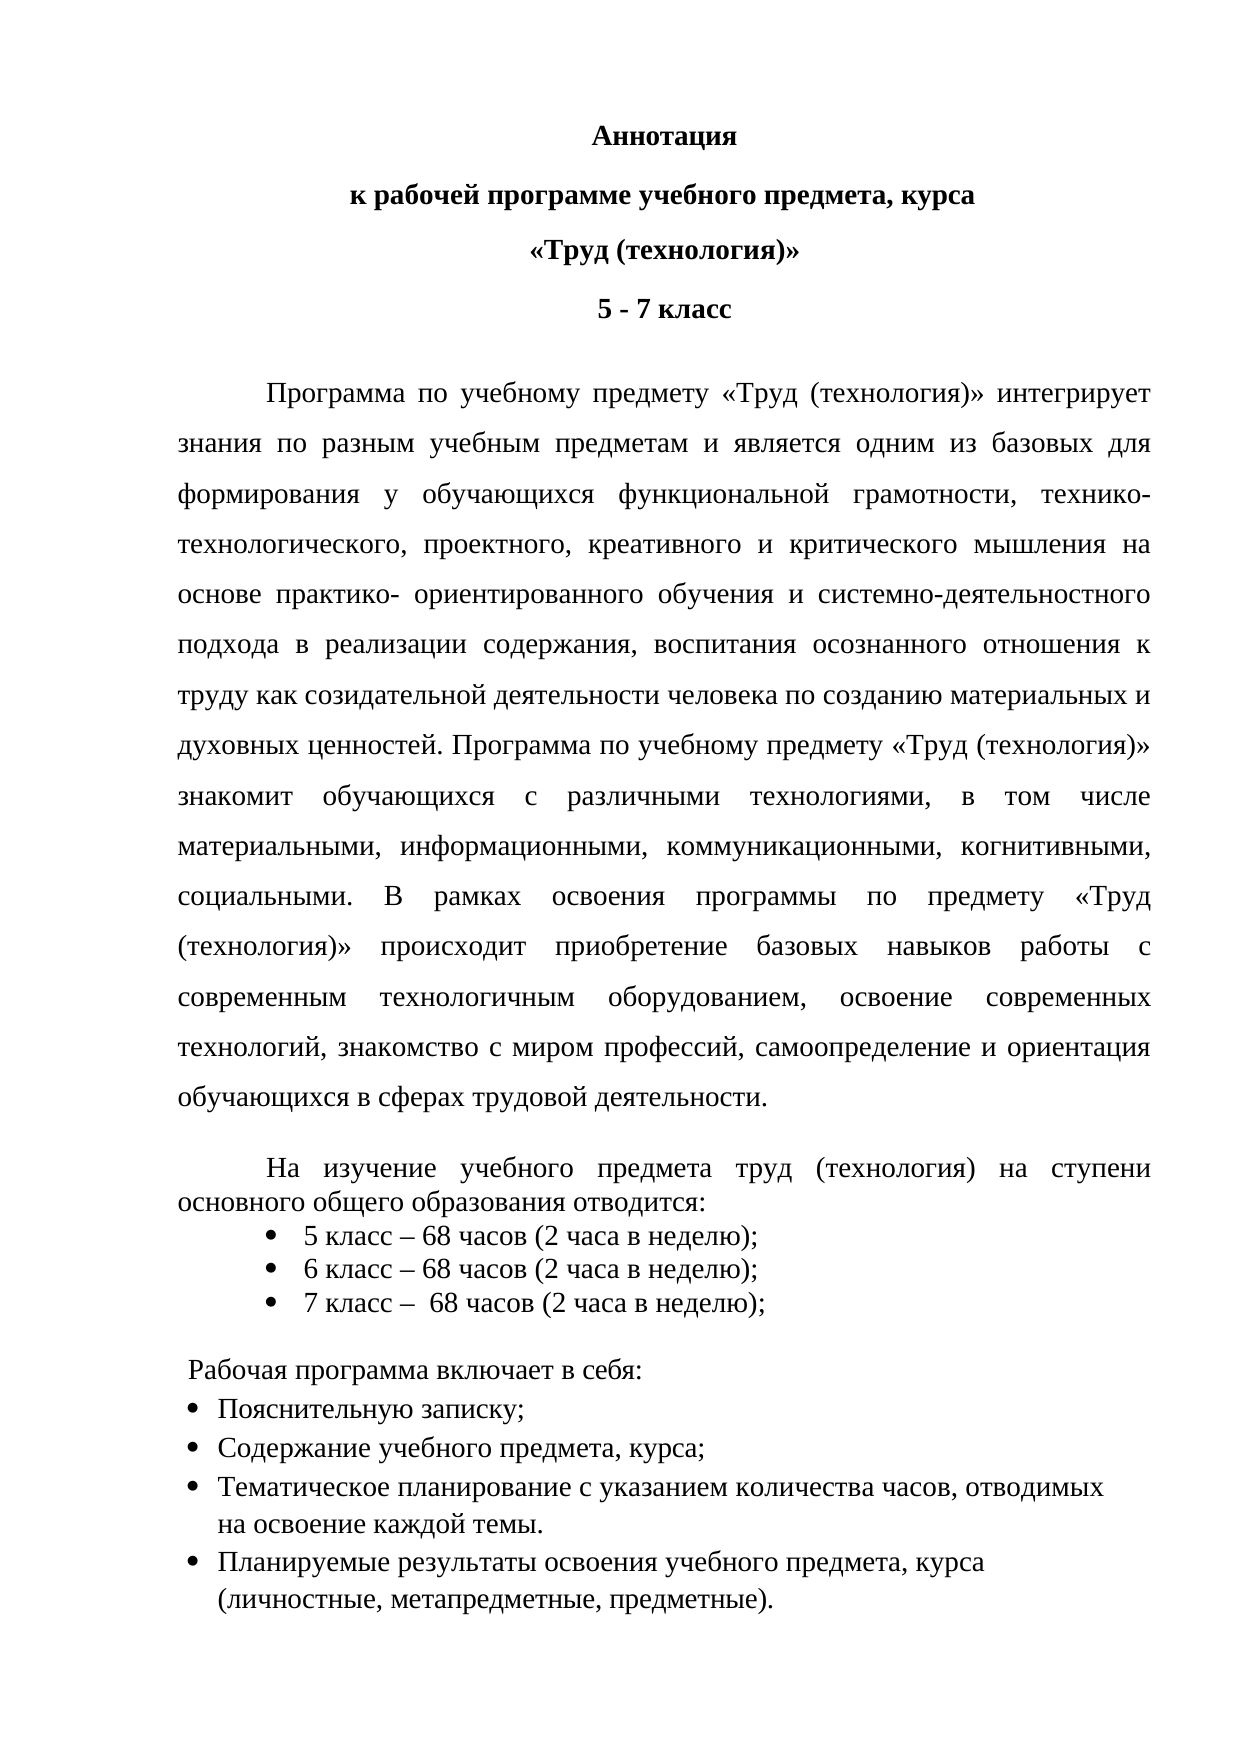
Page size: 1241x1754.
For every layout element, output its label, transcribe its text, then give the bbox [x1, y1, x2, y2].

text Аннотация [177, 118, 1152, 152]
list 7 класс – 68 часов (2 часа в неделю); [266, 1285, 1152, 1319]
list 6 класс – 68 часов (2 часа в неделю); [266, 1251, 1152, 1285]
text 5 - 7 класс [177, 291, 1152, 325]
text Рабочая программа включает в себя: [188, 1352, 1152, 1386]
text На изучение учебного предмета труд (технология) на ступени основного общего образования отводится: [177, 1151, 1152, 1218]
list 5 класс – 68 часов (2 часа в неделю); [266, 1218, 1152, 1251]
list Содержание учебного предмета, курса; [188, 1430, 1152, 1463]
text Программа по учебному предмету «Труд (технология)» интегрирует знания по разным учебным предметам и является одним из базовых для формирования у обучающихся функциональной грамотности, технико-технологического, проектного, креативного и критического мышления на основе практико- ориентированного обучения и системно-деятельностного подхода в реализации содержания, воспитания осознанного отношения к труду как созидательной деятельности человека по созданию материальных и духовных ценностей. Программа по учебному предмету «Труд (технология)» знакомит обучающихся с различными технологиями, в том числе материальными, информационными, коммуникационными, когнитивными, социальными. В рамках освоения программы по предмету «Труд (технология)» происходит приобретение базовых навыков работы с современным технологичным оборудованием, освоение современных технологий, знакомство с миром профессий, самоопределение и ориентация обучающихся в сферах трудовой деятельности. [177, 375, 1152, 1113]
list Планируемые результаты освоения учебного предмета, курса (личностные, метапредметные, предметные). [188, 1544, 1133, 1615]
text «Труд (технология)» [177, 232, 1152, 265]
text к рабочей программе учебного предмета, курса [177, 177, 1148, 211]
list Тематическое планирование с указанием количества часов, отводимых на освоение каждой темы. [188, 1469, 1107, 1539]
list Пояснительную записку; [188, 1391, 1152, 1424]
